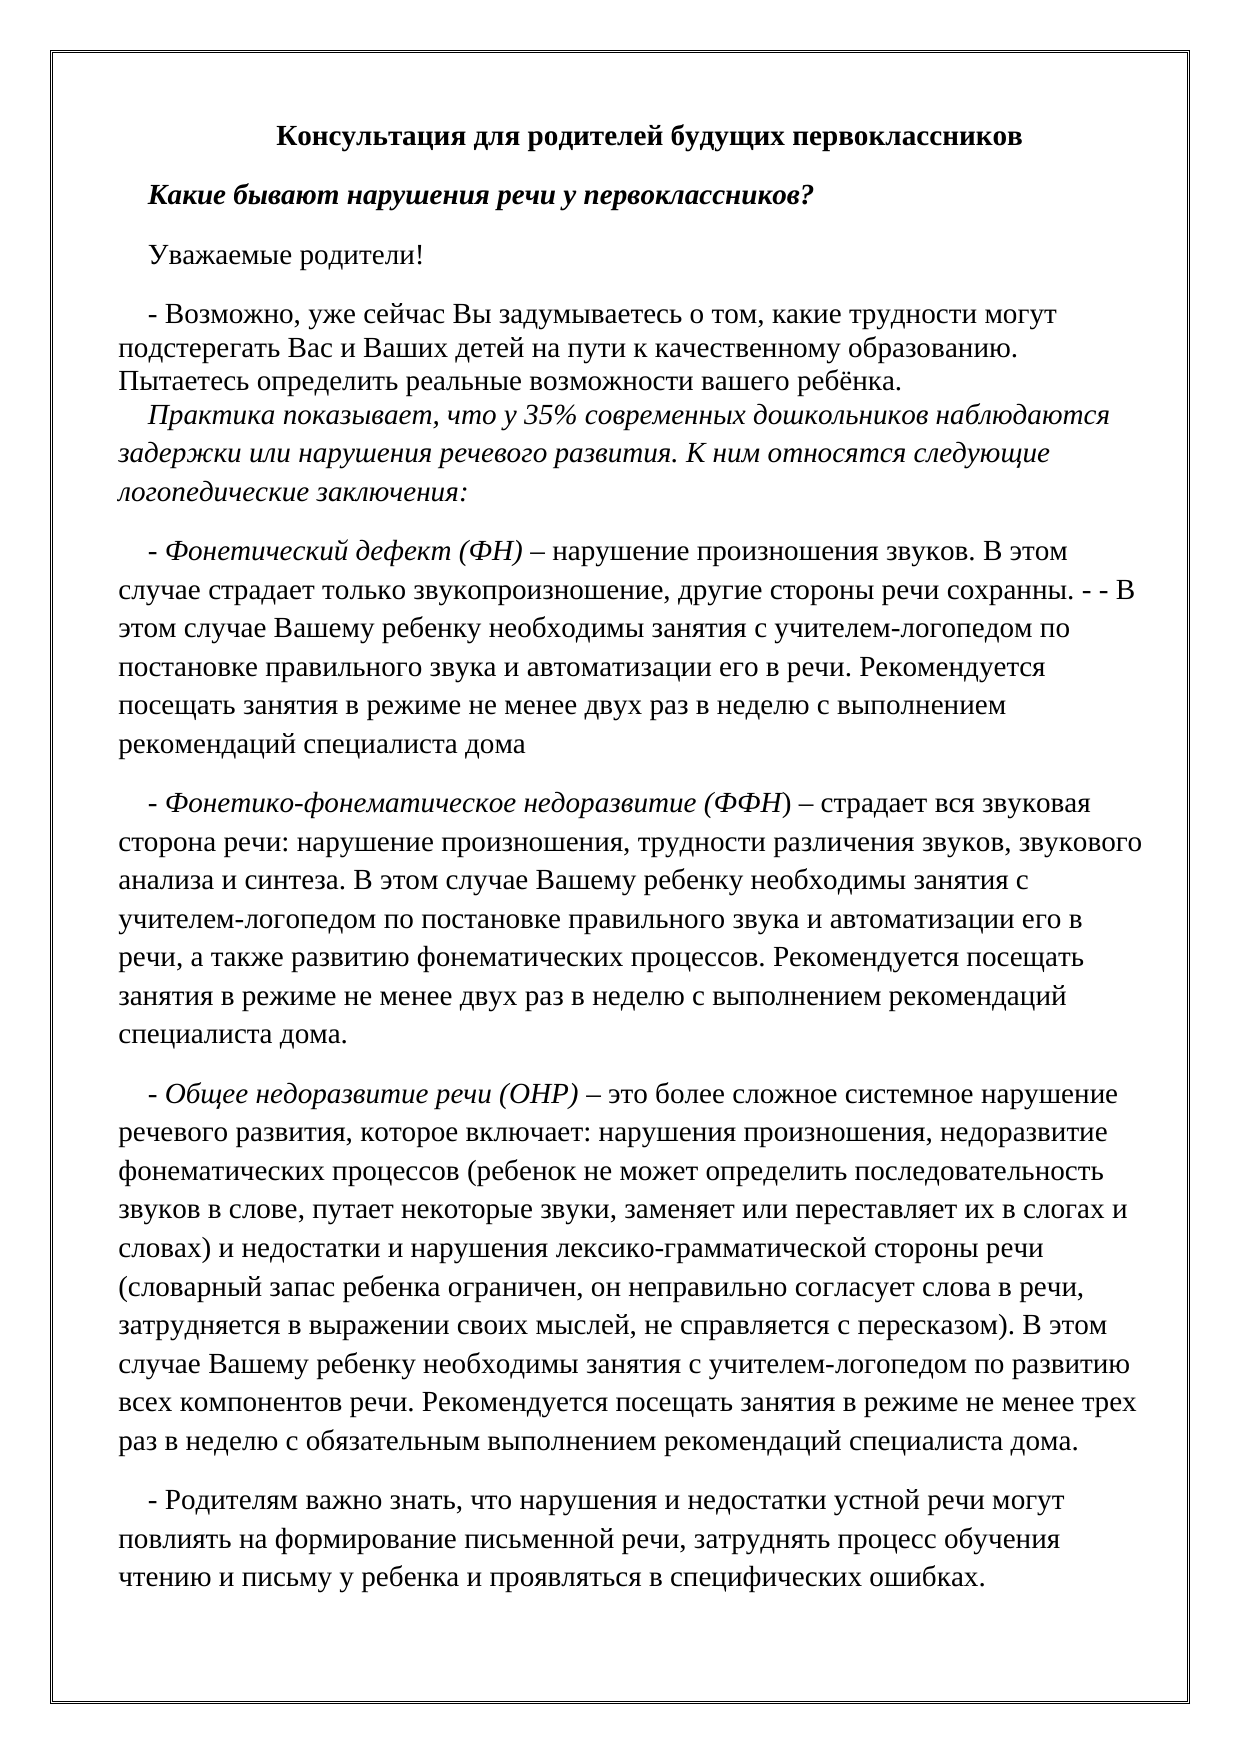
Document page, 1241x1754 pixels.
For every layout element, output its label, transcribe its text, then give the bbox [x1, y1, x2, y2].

text - Фонетический дефект (ФН) – нарушение произношения звуков. В этом случае страдает только звукопроизношение, другие стороны речи сохранны. - - В этом случае Вашему ребенку необходимы занятия с учителем-логопедом по постановке правильного звука и автоматизации его в речи. Рекомендуется посещать занятия в режиме не менее двух раз в неделю с выполнением рекомендаций специалиста дома [118, 533, 1152, 759]
text - Общее недоразвитие речи (ОНР) – это более сложное системное нарушение речевого развития, которое включает: нарушения произношения, недоразвитие фонематических процессов (ребенок не может определить последовательность звуков в слове, путает некоторые звуки, заменяет или переставляет их в слогах и словах) и недостатки и нарушения лексико-грамматической стороны речи (словарный запас ребенка ограничен, он неправильно согласует слова в речи, затрудняется в выражении своих мыслей, не справляется с пересказом). В этом случае Вашему ребенку необходимы занятия с учителем-логопедом по развитию всех компонентов речи. Рекомендуется посещать занятия в режиме не менее трех раз в неделю с обязательным выполнением рекомендаций специалиста дома. [118, 1076, 1152, 1456]
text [118, 1482, 1152, 1593]
text Уважаемые родители! [118, 237, 1152, 270]
text Практика показывает, что у 35% современных дошкольников наблюдаются задержки или нарушения речевого развития. К ним относятся следующие логопедические заключения: [118, 397, 1152, 507]
text - Фонетико-фонематическое недоразвитие (ФФН) – страдает вся звуковая сторона речи: нарушение произношения, трудности различения звуков, звукового анализа и синтеза. В этом случае Вашему ребенку необходимы занятия с учителем-логопедом по постановке правильного звука и автоматизации его в речи, а также развитию фонематических процессов. Рекомендуется посещать занятия в режиме не менее двух раз в неделю с выполнением рекомендаций специалиста дома. [118, 785, 1152, 1050]
text - Возможно, уже сейчас Вы задумываетесь о том, какие трудности могут подстерегать Вас и Ваших детей на пути к качественному образованию. Пытаетесь определить реальные возможности вашего ребёнка. [118, 296, 1152, 397]
text Консультация для родителей будущих первоклассников [118, 118, 1152, 152]
text Какие бывают нарушения речи у первоклассников? [118, 177, 1152, 211]
